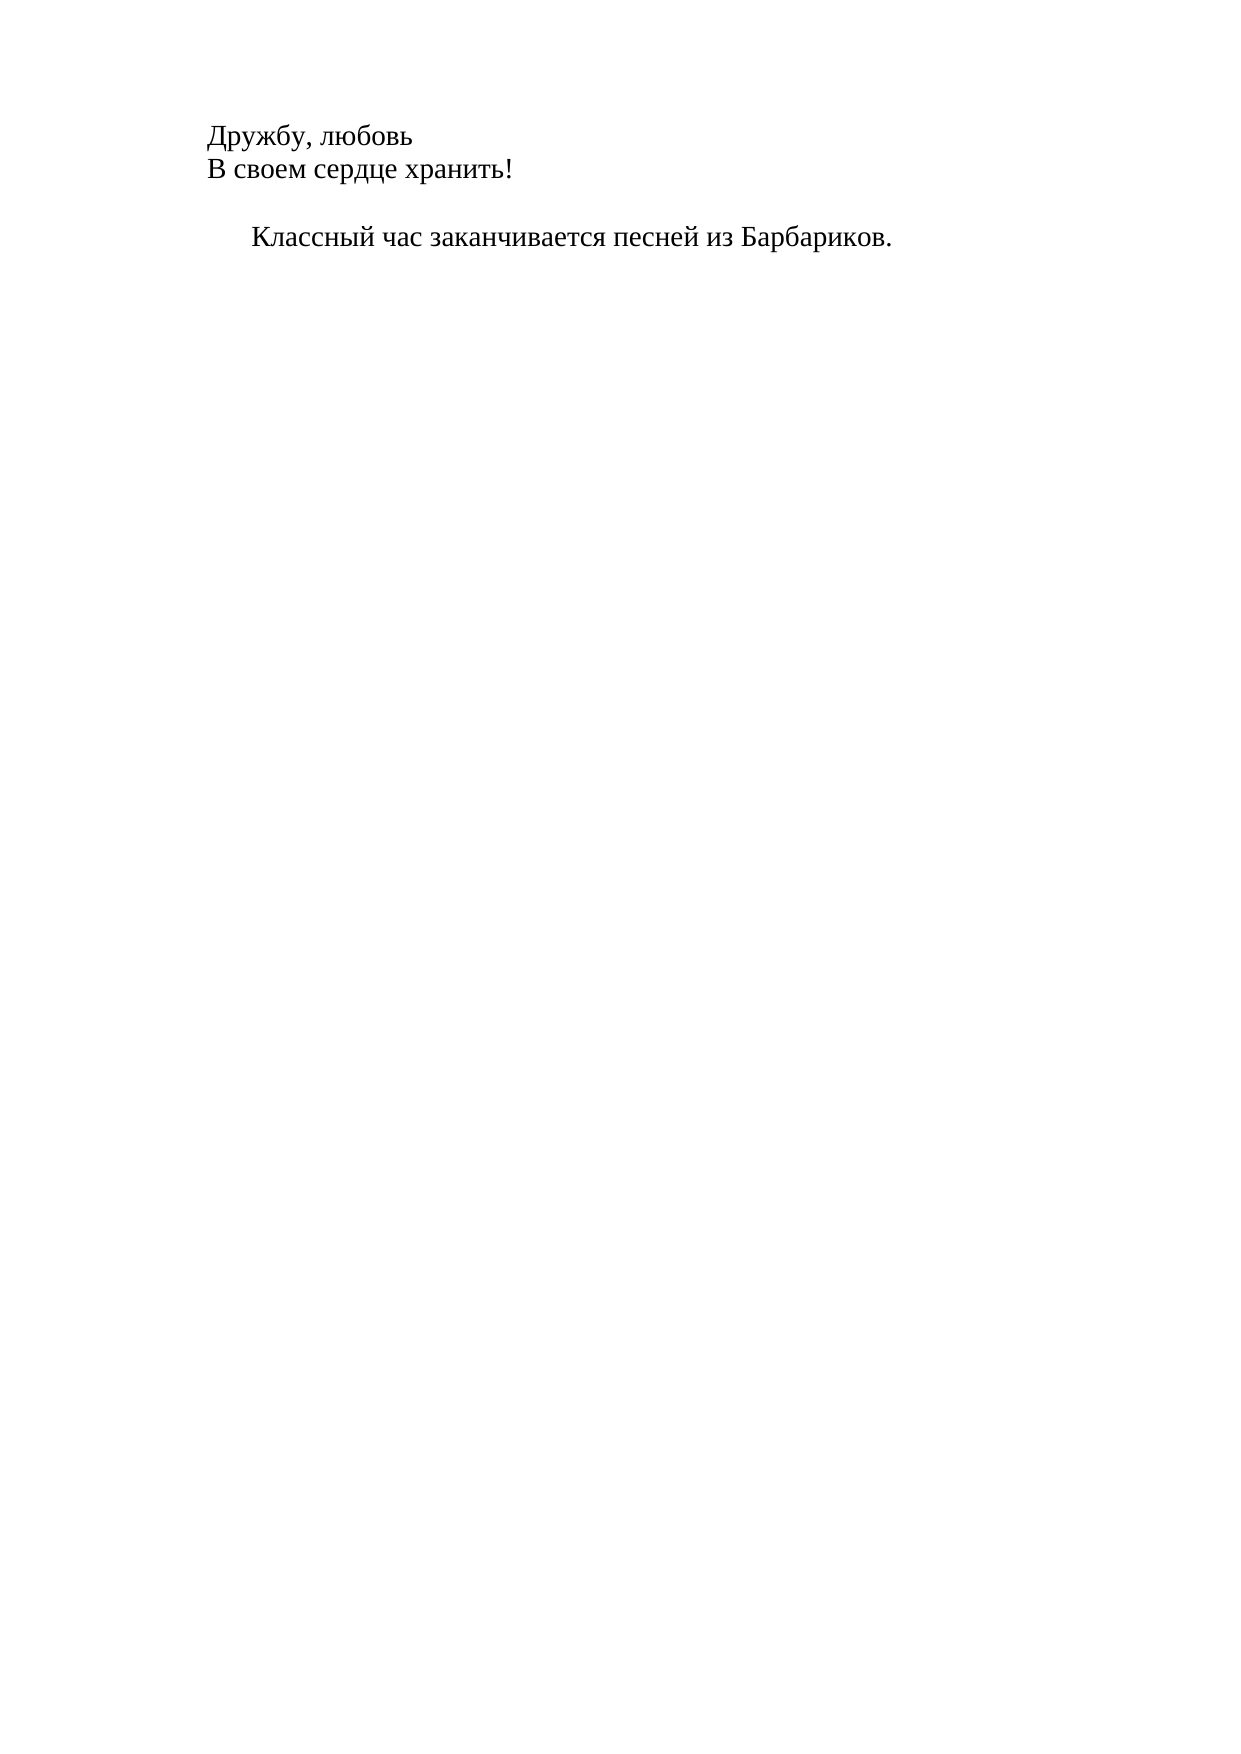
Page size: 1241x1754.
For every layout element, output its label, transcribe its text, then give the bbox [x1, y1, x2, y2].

text В своем сердце хранить! [177, 152, 1152, 185]
text Дружбу, любовь [177, 118, 1152, 152]
text Классный час заканчивается песней из Барбариков. [177, 219, 1152, 252]
